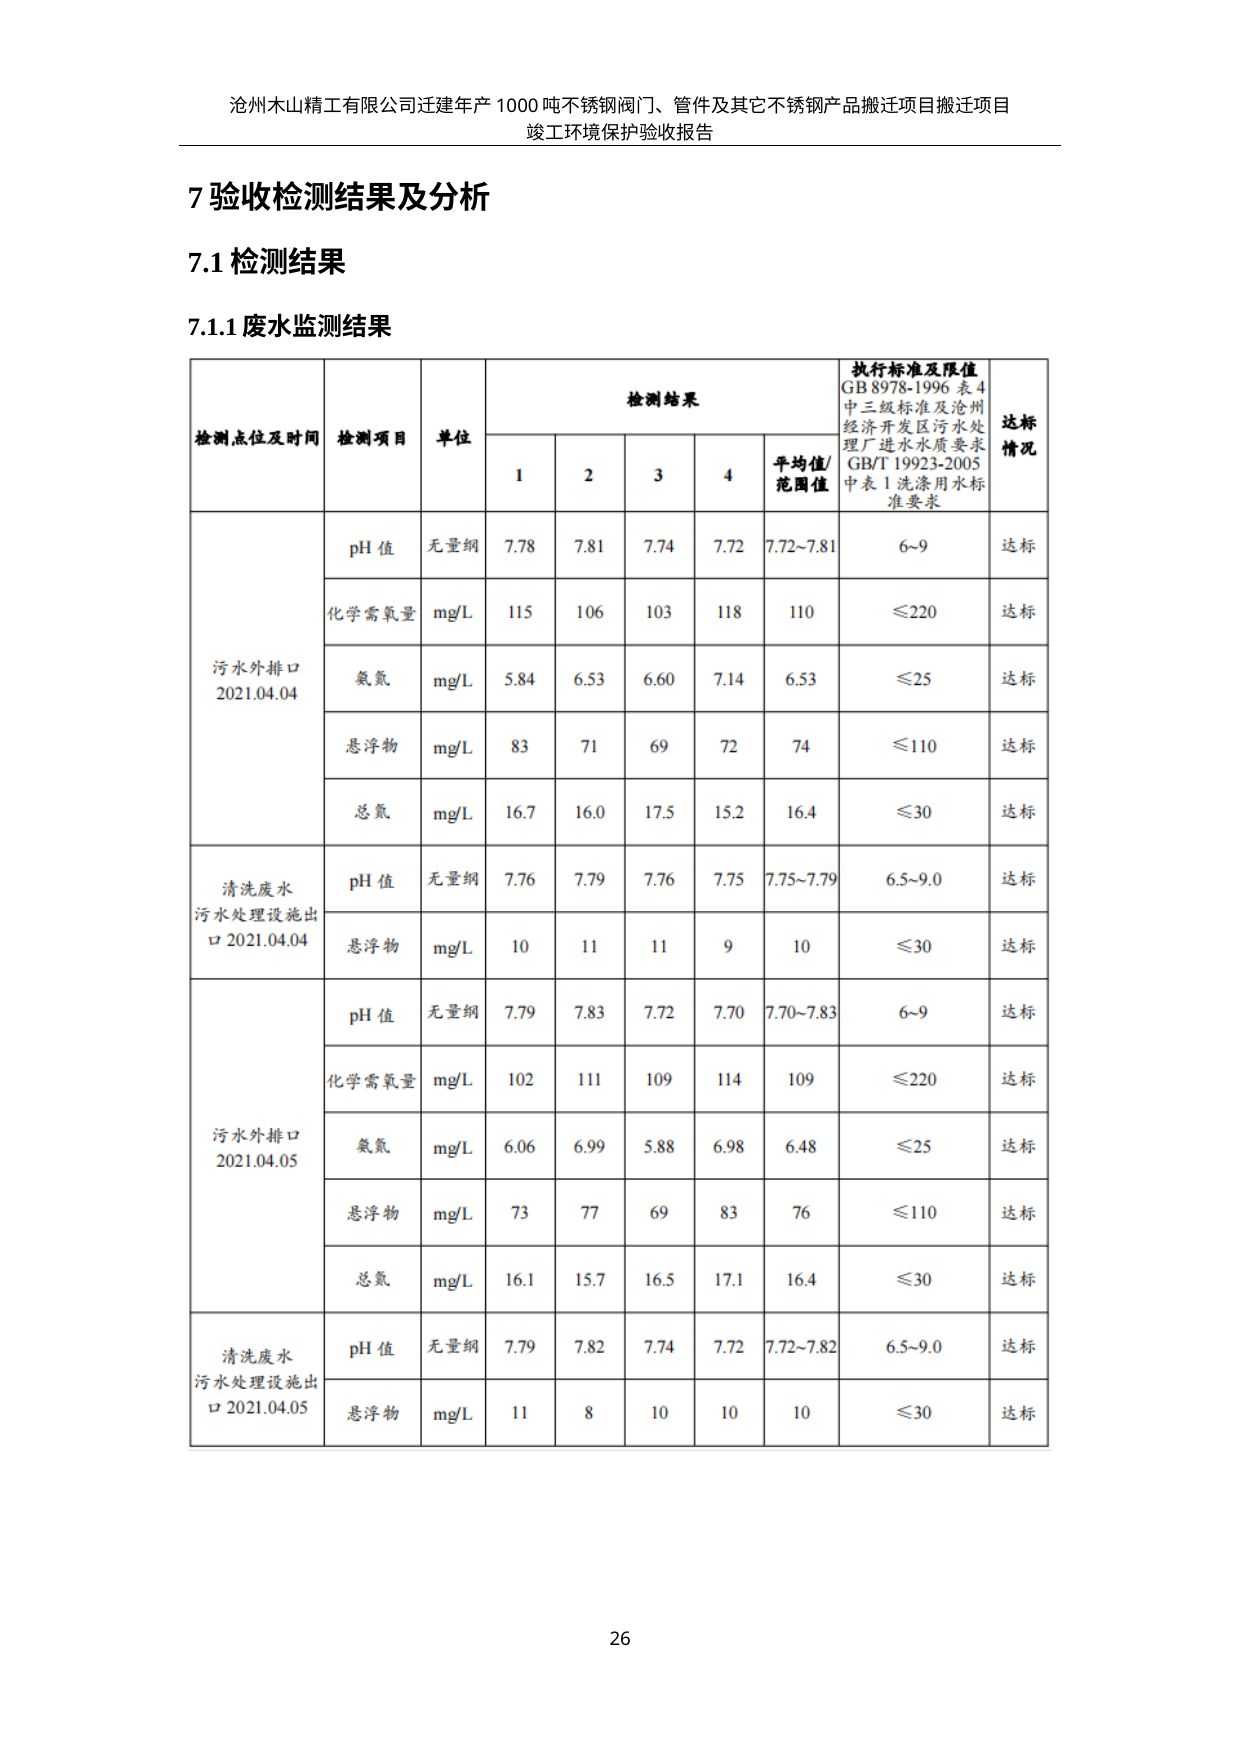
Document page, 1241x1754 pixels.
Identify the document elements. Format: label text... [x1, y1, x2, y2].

subtitle 7验收检测结果及分析 [187, 162, 1053, 227]
picture [187, 357, 1053, 1451]
subtitle 7.1.1废水监测结果 [187, 292, 1053, 357]
subtitle 7.1检测结果 [187, 227, 1053, 292]
